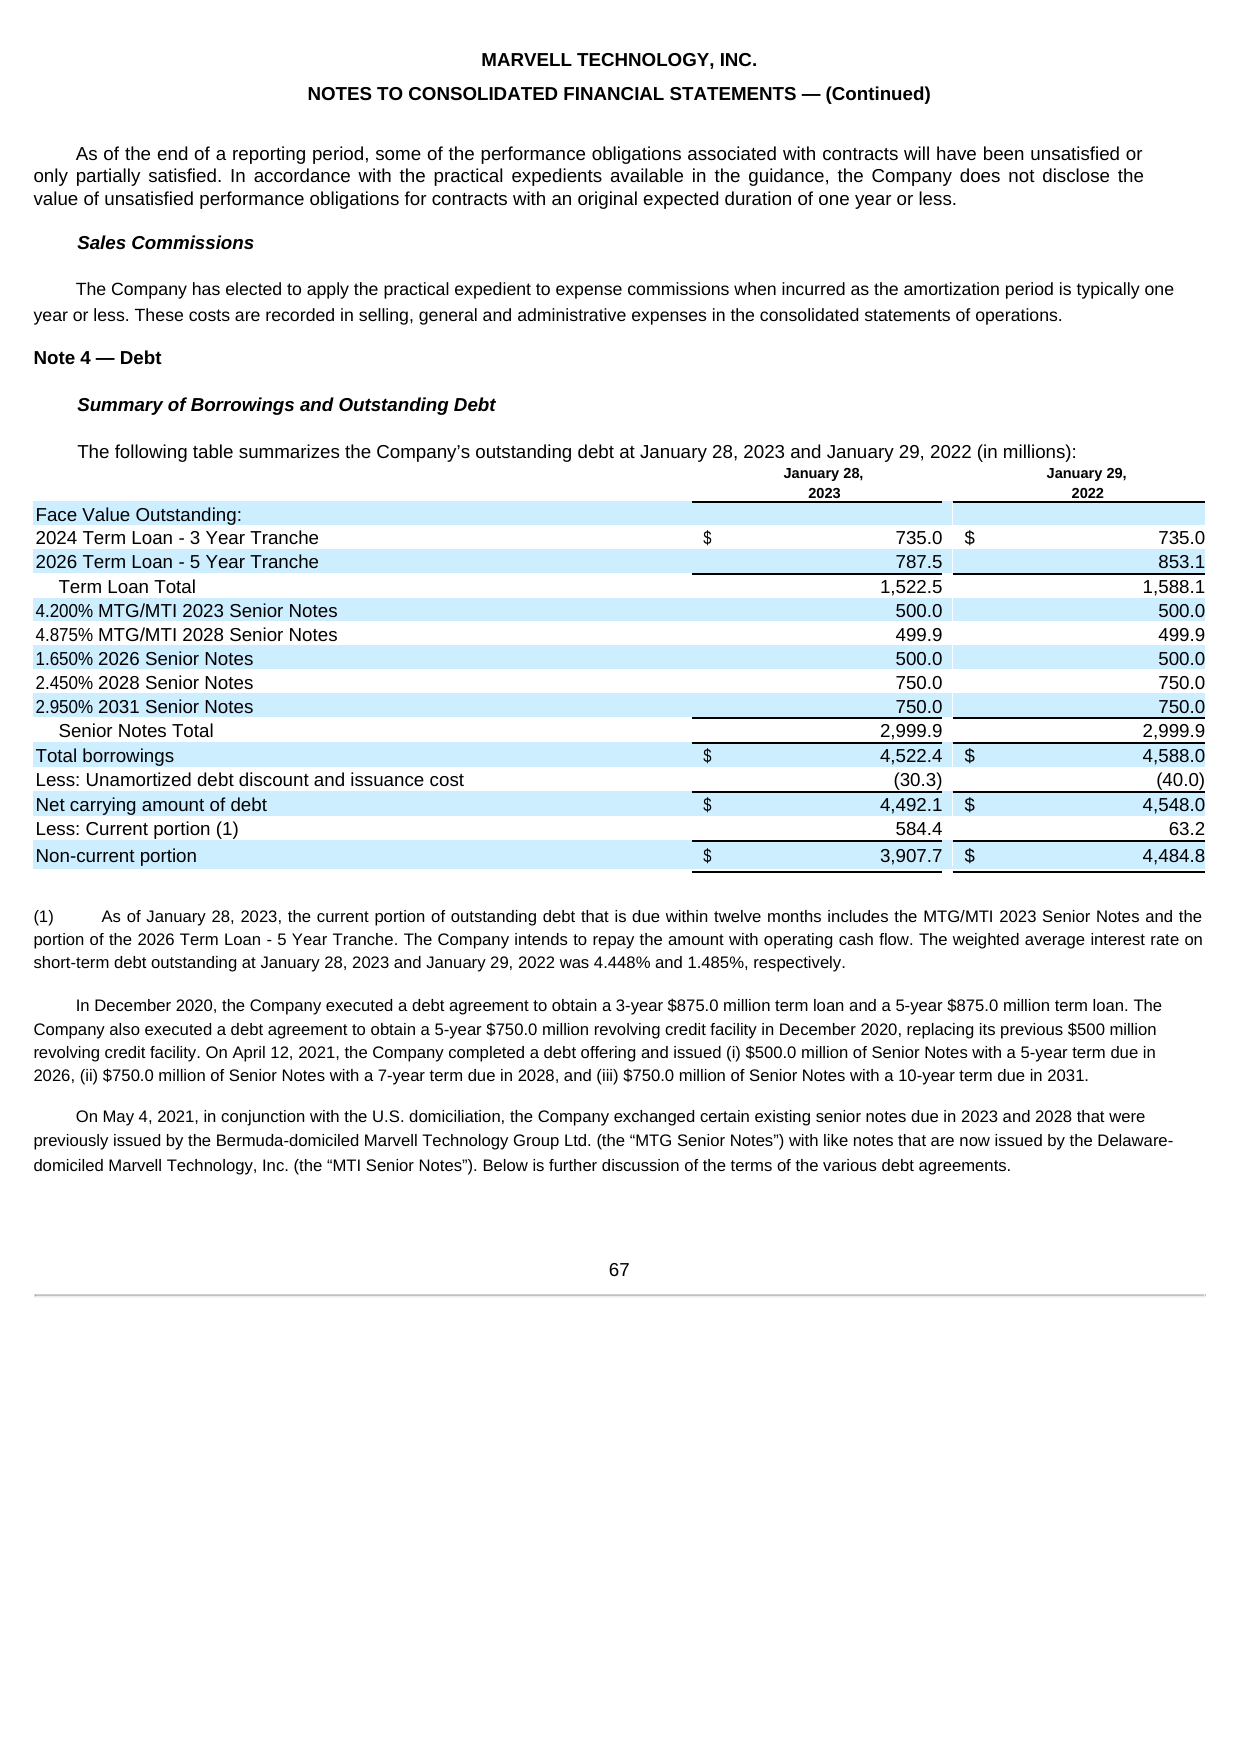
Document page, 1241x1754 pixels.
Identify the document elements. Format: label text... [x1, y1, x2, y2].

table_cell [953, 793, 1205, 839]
text On May 4, 2021, in conjunction with the U.S. domiciliation, the Company exchanged certain existing senior notes due in 2023 and 2028 that were previously issued by the Bermuda-domiciled Marvell Technology Group Ltd. (the “MTG Senior Notes”) with like notes that are now issued by the Delaware-domiciled Marvell Technology, Inc. (the “MTI Senior Notes”). Below is further discussion of the terms of the various debt agreements. [33, 1107, 1176, 1174]
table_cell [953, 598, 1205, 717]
text In December 2020, the Company executed a debt agreement to obtain a 3-year $875.0 million term loan and a 5-year $875.0 million term loan. The Company also executed a debt agreement to obtain a 5-year $750.0 million revolving credit facility in December 2020, replacing its previous $500 million revolving credit facility. On April 12, 2021, the Company completed a debt offering and issued (i) $500.0 million of Senior Notes with a 5-year term due in 2026, (ii) $750.0 million of Senior Notes with a 7-year term due in 2028, and (iii) $750.0 million of Senior Notes with a 10-year term due in 2031. [33, 996, 1201, 1085]
text Sales Commissions [77, 232, 1205, 253]
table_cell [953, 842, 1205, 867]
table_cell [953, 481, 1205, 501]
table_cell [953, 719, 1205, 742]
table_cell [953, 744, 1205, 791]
text As of the end of a reporting period, some of the performance obligations associated with contracts will have been unsatisfied or only partially satisfied. In accordance with the practical expedients available in the guidance, the Company does not disclose the value of unsatisfied performance obligations for contracts with an original expected duration of one year or less. [33, 142, 1144, 209]
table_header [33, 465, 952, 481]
text MARVELL TECHNOLOGY, INC. [33, 49, 1205, 71]
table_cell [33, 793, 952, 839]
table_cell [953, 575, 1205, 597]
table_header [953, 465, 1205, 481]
list As of January 28, 2023, the current portion of outstanding debt that is due within twelve months includes the MTG/MTI 2023 Senior Notes and the portion of the 2026 Term Loan - 5 Year Tranche. The Company intends to repay the amount with operating cash flow. The weighted average interest rate on short-term debt outstanding at January 28, 2023 and January 29, 2022 was 4.448% and 1.485%, respectively. [33, 907, 1205, 972]
picture [32, 1291, 1207, 1299]
text Summary of Borrowings and Outstanding Debt [77, 393, 1205, 415]
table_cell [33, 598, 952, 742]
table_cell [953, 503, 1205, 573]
text 67 [33, 1259, 1205, 1280]
text The Company has elected to apply the practical expedient to expense commissions when incurred as the amortization period is typically one year or less. These costs are recorded in selling, general and administrative expenses in the consolidated statements of operations. [33, 278, 1186, 325]
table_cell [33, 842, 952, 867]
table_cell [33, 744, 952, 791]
text Note 4 — Debt [33, 347, 1205, 368]
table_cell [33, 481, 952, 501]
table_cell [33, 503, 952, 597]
text The following table summarizes the Company’s outstanding debt at January 28, 2023 and January 29, 2022 (in millions): [77, 441, 1205, 463]
text NOTES TO CONSOLIDATED FINANCIAL STATEMENTS — (Continued) [33, 83, 1205, 104]
